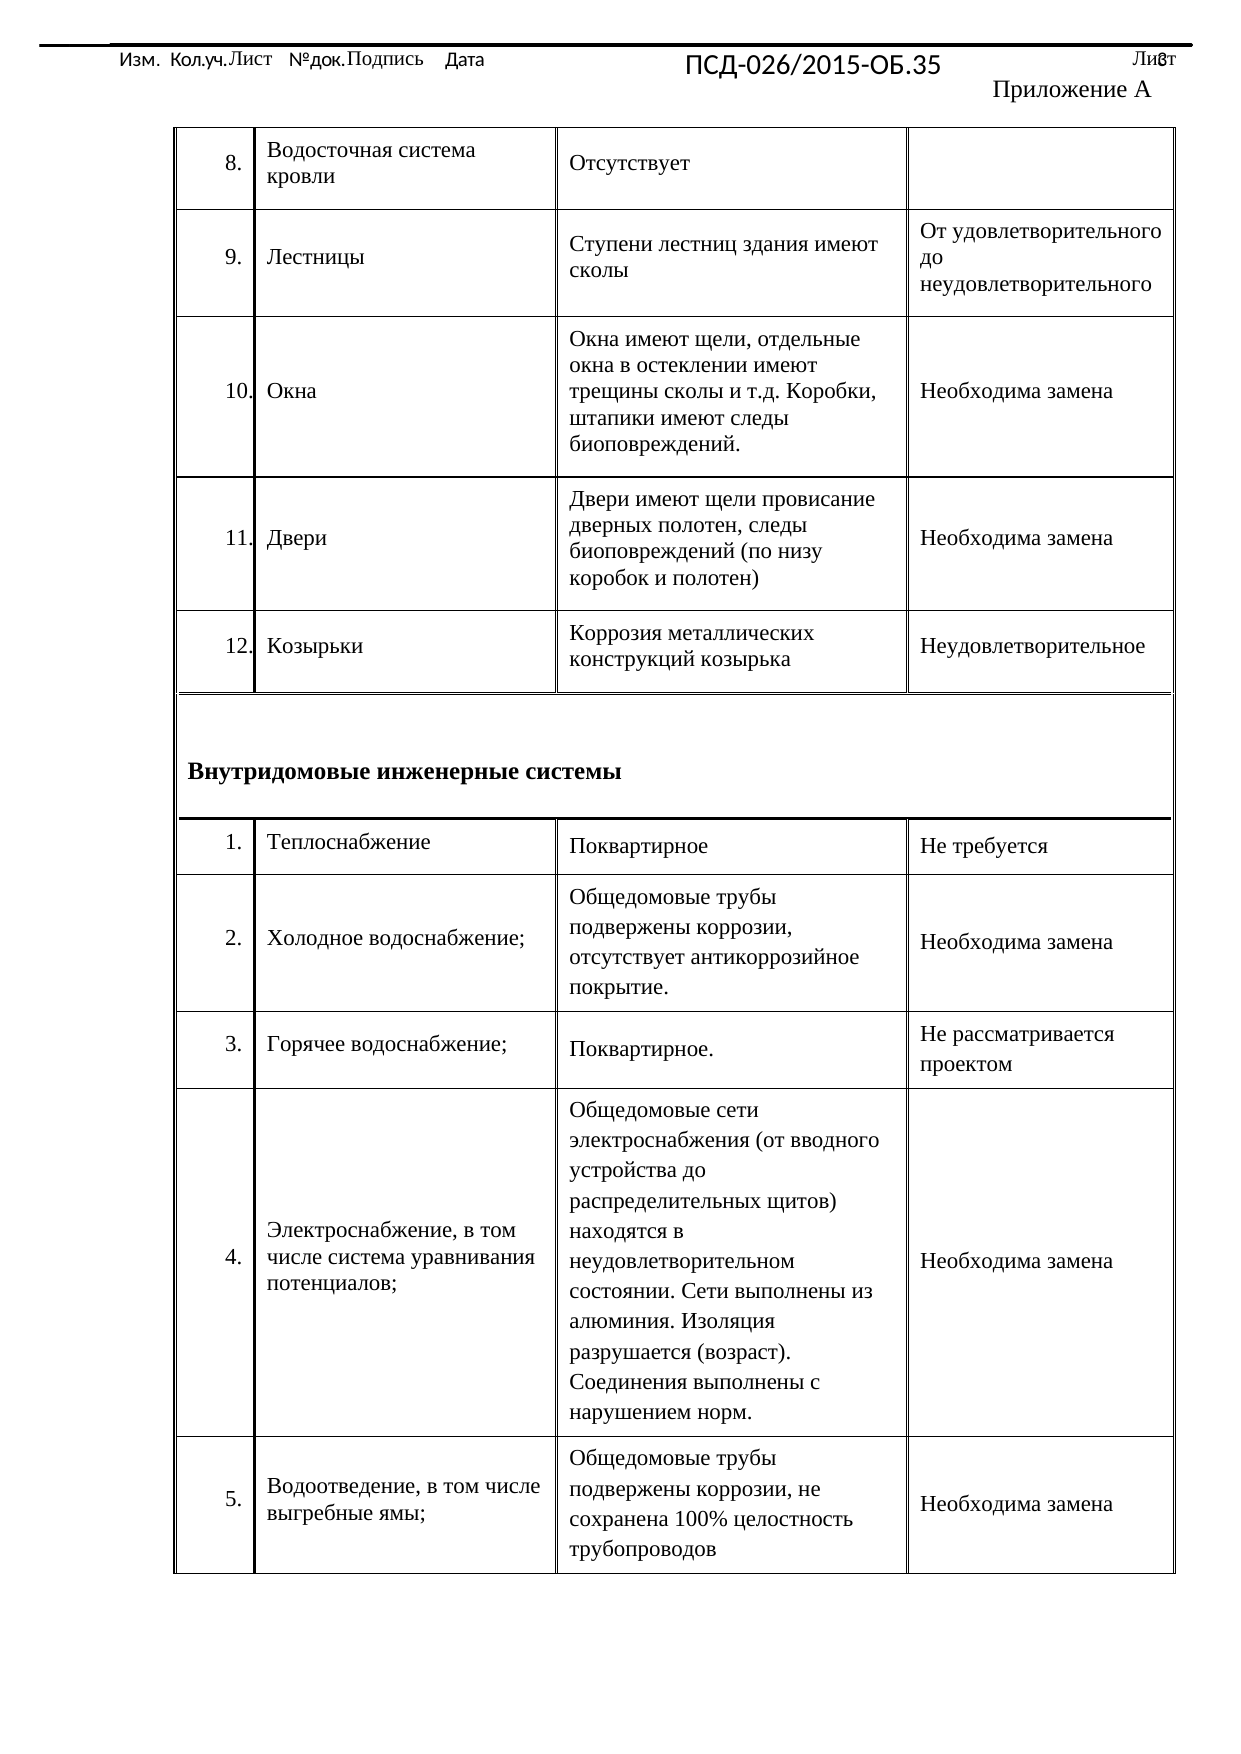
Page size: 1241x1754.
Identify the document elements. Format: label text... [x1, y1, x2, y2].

table_cell Горячее водоснабжение; [256, 1012, 555, 1087]
table_cell [177, 1089, 253, 1436]
table_cell [177, 611, 253, 692]
table_cell Электроснабжение, в том числе система уравнивания потенциалов; [256, 1089, 555, 1436]
table_cell Ступени лестниц здания имеют сколы [558, 210, 906, 316]
table_cell [177, 128, 253, 208]
table_cell [177, 478, 253, 610]
table_cell [177, 1012, 253, 1087]
table_cell Двери имеют щели провисание дверных полотен, следы биоповреждений (по низу коробок и полотен) [558, 478, 906, 610]
table_cell Общедомовые трубы подвержены коррозии, не сохранена 100% целостность трубопроводов [558, 1437, 906, 1573]
table_cell Водосточная система кровли [256, 128, 555, 208]
table_cell Поквартирное. [558, 1012, 906, 1087]
table_cell Окна [256, 317, 555, 476]
table_cell Не рассматривается проектом [909, 1012, 1173, 1087]
table_cell Двери [256, 478, 555, 610]
table_cell Холодное водоснабжение; [256, 875, 555, 1011]
table_cell Общедомовые сети электроснабжения (от вводного устройства до распределительных щитов) находятся в неудовлетворительном состоянии. Сети выполнены из алюминия. Изоляция разрушается (возраст). Соединения выполнены с нарушением норм. [558, 1089, 906, 1436]
table_cell Водоотведение, в том числе выгребные ямы; [256, 1437, 555, 1573]
table_cell Неудовлетворительное [909, 611, 1173, 692]
table_cell [177, 875, 253, 1011]
table_cell [177, 317, 253, 476]
table_cell Необходима замена [909, 1437, 1173, 1573]
table_cell Теплоснабжение [256, 820, 555, 874]
table_cell Необходима замена [909, 875, 1173, 1011]
table_cell Необходима замена [909, 1089, 1173, 1436]
table_cell [177, 1437, 253, 1573]
table_cell [177, 210, 253, 316]
table_cell Коррозия металлических конструкций козырька [558, 611, 906, 692]
table_cell Не требуется [909, 817, 1173, 874]
table_cell Окна имеют щели, отдельные окна в остеклении имеют трещины сколы и т.д. Коробки, штапики имеют следы биоповреждений. [558, 317, 906, 476]
table_cell Внутридомовые инженерные системы [175, 692, 1174, 817]
table_cell Лестницы [256, 210, 555, 316]
table_cell Отсутствует [558, 128, 906, 208]
table_cell Общедомовые трубы подвержены коррозии, отсутствует антикоррозийное покрытие. [558, 875, 906, 1011]
table_cell Поквартирное [558, 820, 906, 874]
table_cell От удовлетворительного до неудовлетворительного [909, 210, 1173, 316]
table_cell Необходима замена [909, 317, 1173, 476]
table_cell Козырьки [256, 611, 555, 692]
table_cell [177, 817, 253, 874]
table_cell [909, 128, 1173, 208]
table_cell Необходима замена [909, 478, 1173, 610]
